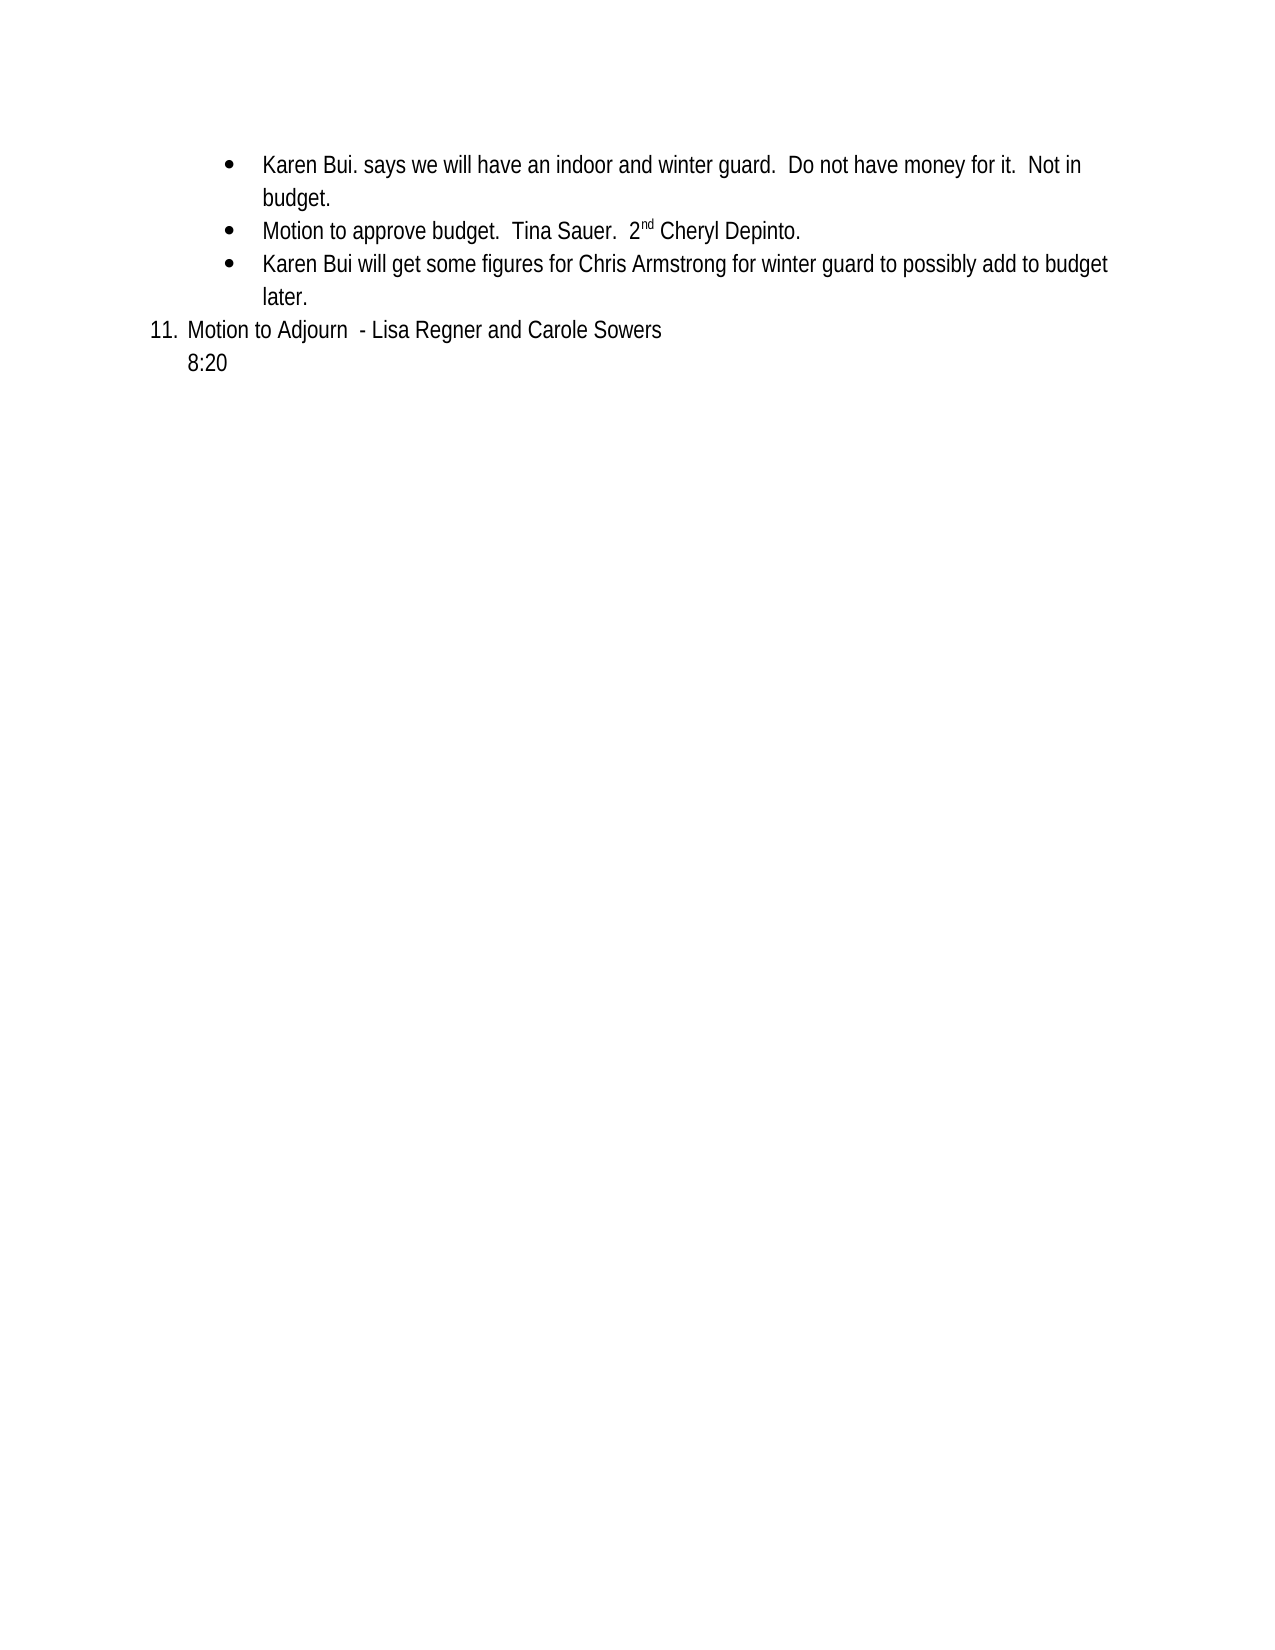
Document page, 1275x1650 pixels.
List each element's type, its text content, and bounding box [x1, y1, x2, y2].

list Karen Bui. says we will have an indoor and winter guard. Do not have money for it. Not in budget. [225, 150, 1125, 212]
list Motion to approve budget. Tina Sauer. 2nd Cheryl Depinto. [225, 216, 1125, 245]
list Motion to Adjourn - Lisa Regner and Carole Sowers [150, 315, 1125, 344]
list 8:20 [187, 348, 1125, 377]
list Karen Bui will get some figures for Chris Armstrong for winter guard to possibly add to budget later. [225, 249, 1125, 311]
